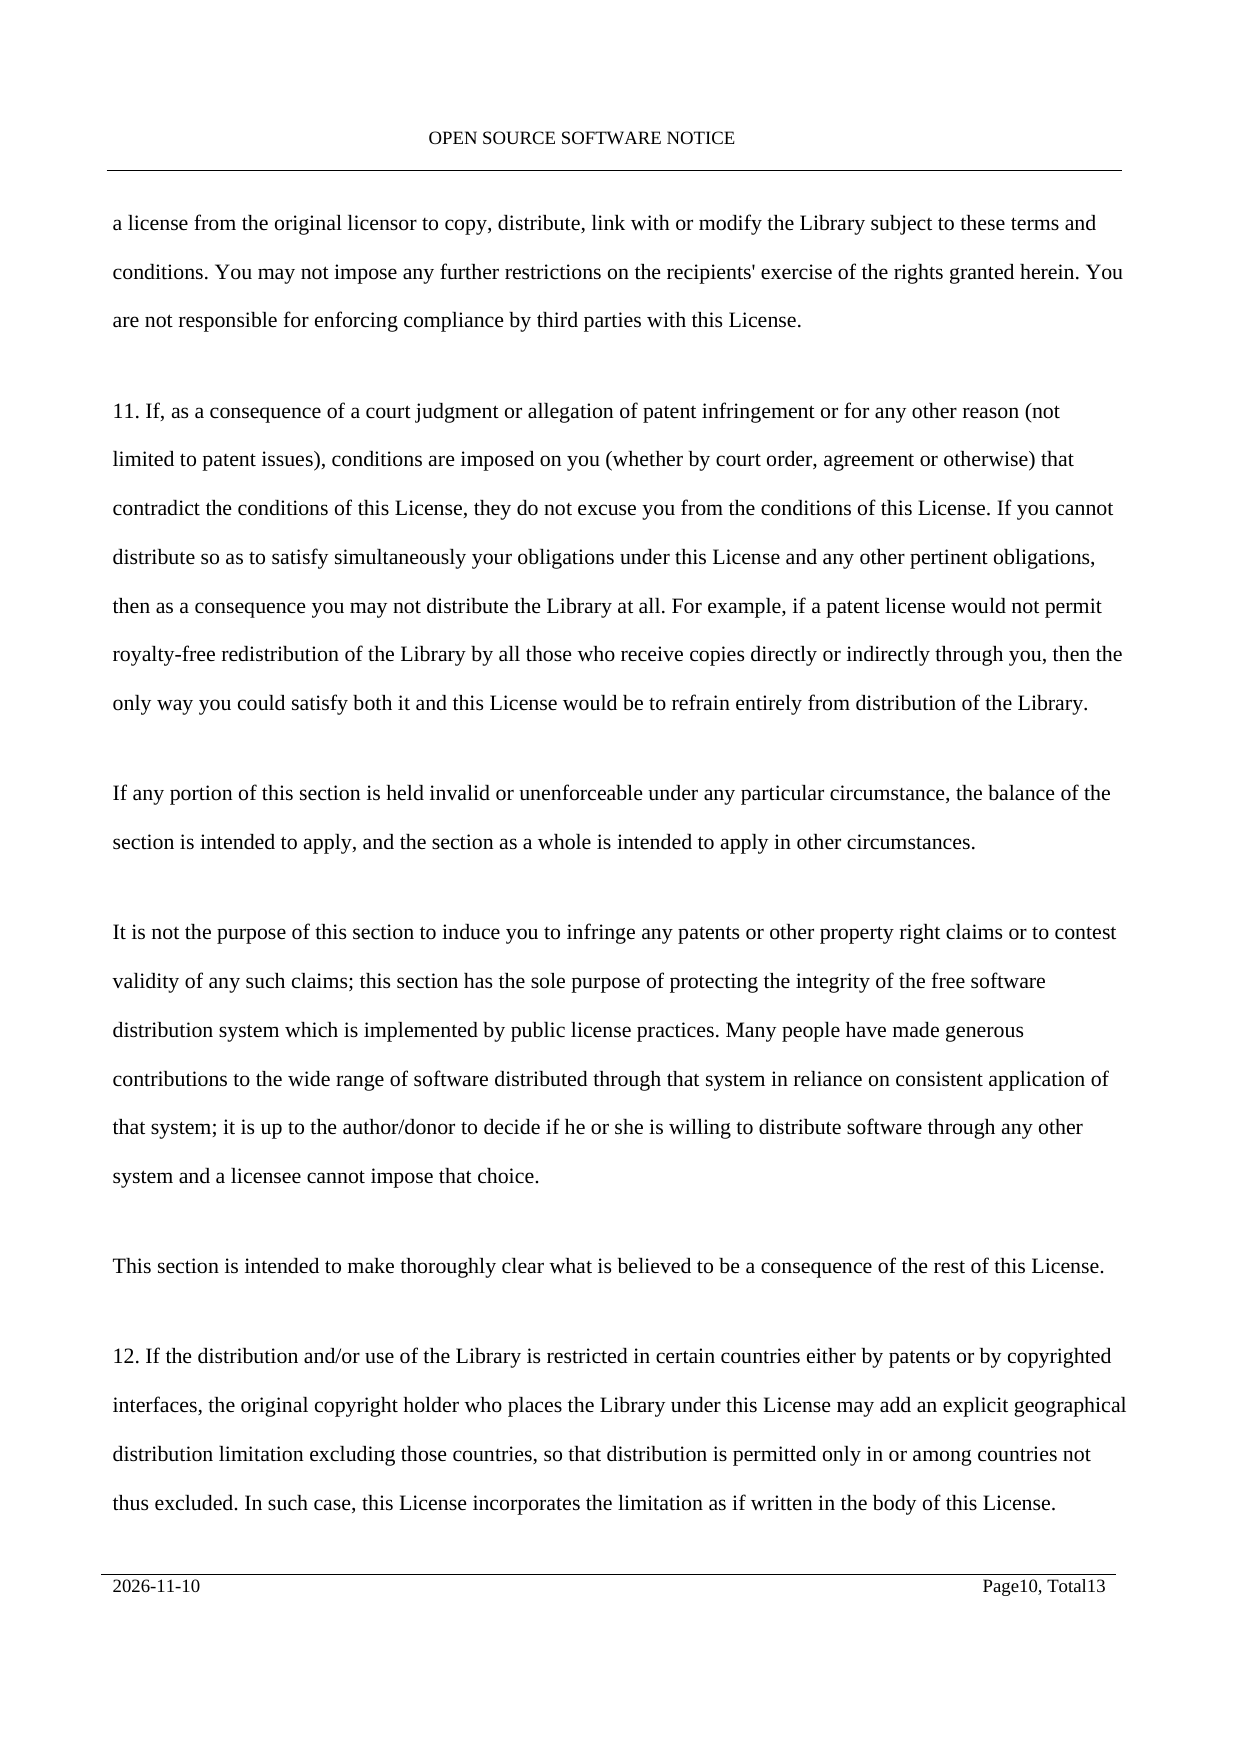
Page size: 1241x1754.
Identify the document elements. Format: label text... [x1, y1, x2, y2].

text It is not the purpose of this section to induce you to infringe any patents or other property right claims or to contest validity of any such claims; this section has the sole purpose of protecting the integrity of the free software distribution system which is implemented by public license practices. Many people have made generous contributions to the wide range of software distributed through that system in reliance on consistent application of that system; it is up to the author/donor to decide if he or she is willing to distribute software through any other system and a licensee cannot impose that choice. [112, 916, 1128, 1192]
text 11. If, as a consequence of a court judgment or allegation of patent infringement or for any other reason (not limited to patent issues), conditions are imposed on you (whether by court order, agreement or otherwise) that contradict the conditions of this License, they do not excuse you from the conditions of this License. If you cannot distribute so as to satisfy simultaneously your obligations under this License and any other pertinent obligations, then as a consequence you may not distribute the Library at all. For example, if a patent license would not permit royalty-free redistribution of the Library by all those who receive copies directly or indirectly through you, then the only way you could satisfy both it and this License would be to refrain entirely from distribution of the Library. [112, 394, 1128, 719]
text 12. If the distribution and/or use of the Library is restricted in certain countries either by patents or by copyrighted interfaces, the original copyright holder who places the Library under this License may add an explicit geographical distribution limitation excluding those countries, so that distribution is permitted only in or among countries not thus excluded. In such case, this License incorporates the limitation as if written in the body of this License. [112, 1340, 1128, 1519]
text If any portion of this section is held invalid or unenforceable under any particular circumstance, the balance of the section is intended to apply, and the section as a whole is intended to apply in other circumstances. [112, 777, 1128, 858]
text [112, 206, 1128, 336]
text This section is intended to make thoroughly clear what is believed to be a consequence of the rest of this License. [112, 1250, 1128, 1282]
